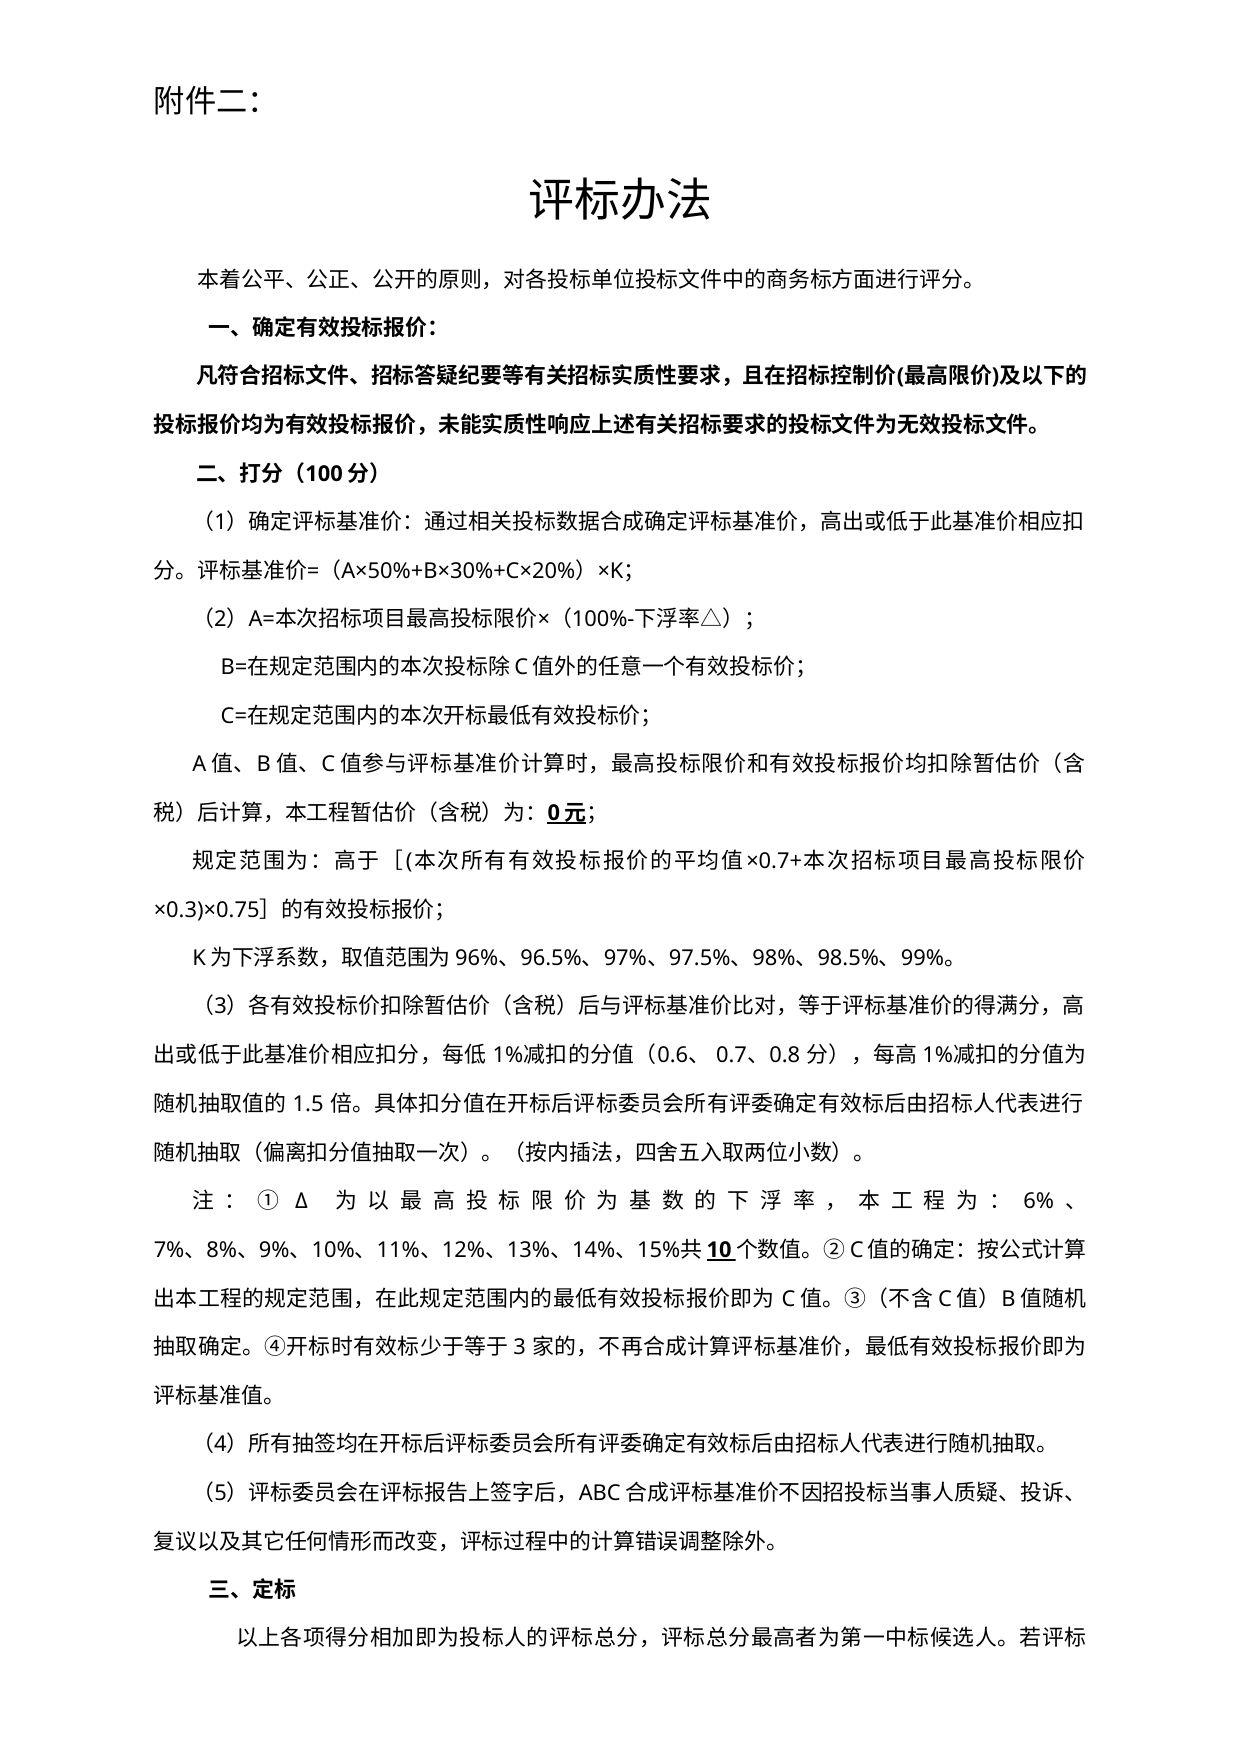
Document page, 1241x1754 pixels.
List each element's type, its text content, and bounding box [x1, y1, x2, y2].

text 评标办法 [153, 148, 1087, 245]
text A值、B值、C值参与评标基准价计算时，最高投标限价和有效投标报价均扣除暂估价（含税）后计算，本工程暂估价（含税）为：0元； [153, 746, 1087, 827]
text 二、打分（100分） [153, 455, 1087, 488]
text 规定范围为：高于［(本次所有有效投标报价的平均值×0.7+本次招标项目最高投标限价×0.3)×0.75］的有效投标报价； [153, 843, 1087, 924]
text （5）评标委员会在评标报告上签字后，ABC合成评标基准价不因招投标当事人质疑、投诉、复议以及其它任何情形而改变，评标过程中的计算错误调整除外。 [153, 1474, 1087, 1556]
text 凡符合招标文件、招标答疑纪要等有关招标实质性要求，且在招标控制价(最高限价)及以下的投标报价均为有效投标报价，未能实质性响应上述有关招标要求的投标文件为无效投标文件。 [153, 358, 1087, 439]
text （1）确定评标基准价：通过相关投标数据合成确定评标基准价，高出或低于此基准价相应扣分。评标基准价=（A×50%+B×30%+C×20%）×K； [153, 504, 1087, 585]
text 一、确定有效投标报价： [153, 310, 1087, 342]
text C=在规定范围内的本次开标最低有效投标价； [153, 697, 1087, 730]
text （4）所有抽签均在开标后评标委员会所有评委确定有效标后由招标人代表进行随机抽取。 [153, 1426, 1087, 1459]
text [153, 1620, 1087, 1652]
text B=在规定范围内的本次投标除C值外的任意一个有效投标价； [153, 649, 1087, 682]
text 三、定标 [153, 1572, 1087, 1604]
text 附件二： [153, 67, 1087, 132]
text （3）各有效投标价扣除暂估价（含税）后与评标基准价比对，等于评标基准价的得满分，高出或低于此基准价相应扣分，每低 1%减扣的分值（0.6、 0.7、0.8 分），每高1%减扣的分值为随机抽取值的 1.5 倍。具体扣分值在开标后评标委员会所有评委确定有效标后由招标人代表进行随机抽取（偏离扣分值抽取一次）。（按内插法，四舍五入取两位小数）。 [153, 988, 1087, 1167]
text 本着公平、公正、公开的原则，对各投标单位投标文件中的商务标方面进行评分。 [153, 262, 1087, 294]
text （2）A=本次招标项目最高投标限价×（100%-下浮率△）； [153, 601, 1087, 633]
text K为下浮系数，取值范围为96%、96.5%、97%、97.5%、98%、98.5%、99%。 [153, 940, 1087, 972]
text 注：①Δ 为以最高投标限价为基数的下浮率，本工程为：6%、 7%、8%、9%、10%、11%、12%、13%、14%、15%共10个数值。②C值的确定：按公式计算出本工程的规定范围，在此规定范围内的最低有效投标报价即为C值。③（不含C值）B值随机抽取确定。④开标时有效标少于等于3 家的，不再合成计算评标基准价，最低有效投标报价即为评标基准值。 [153, 1183, 1087, 1410]
